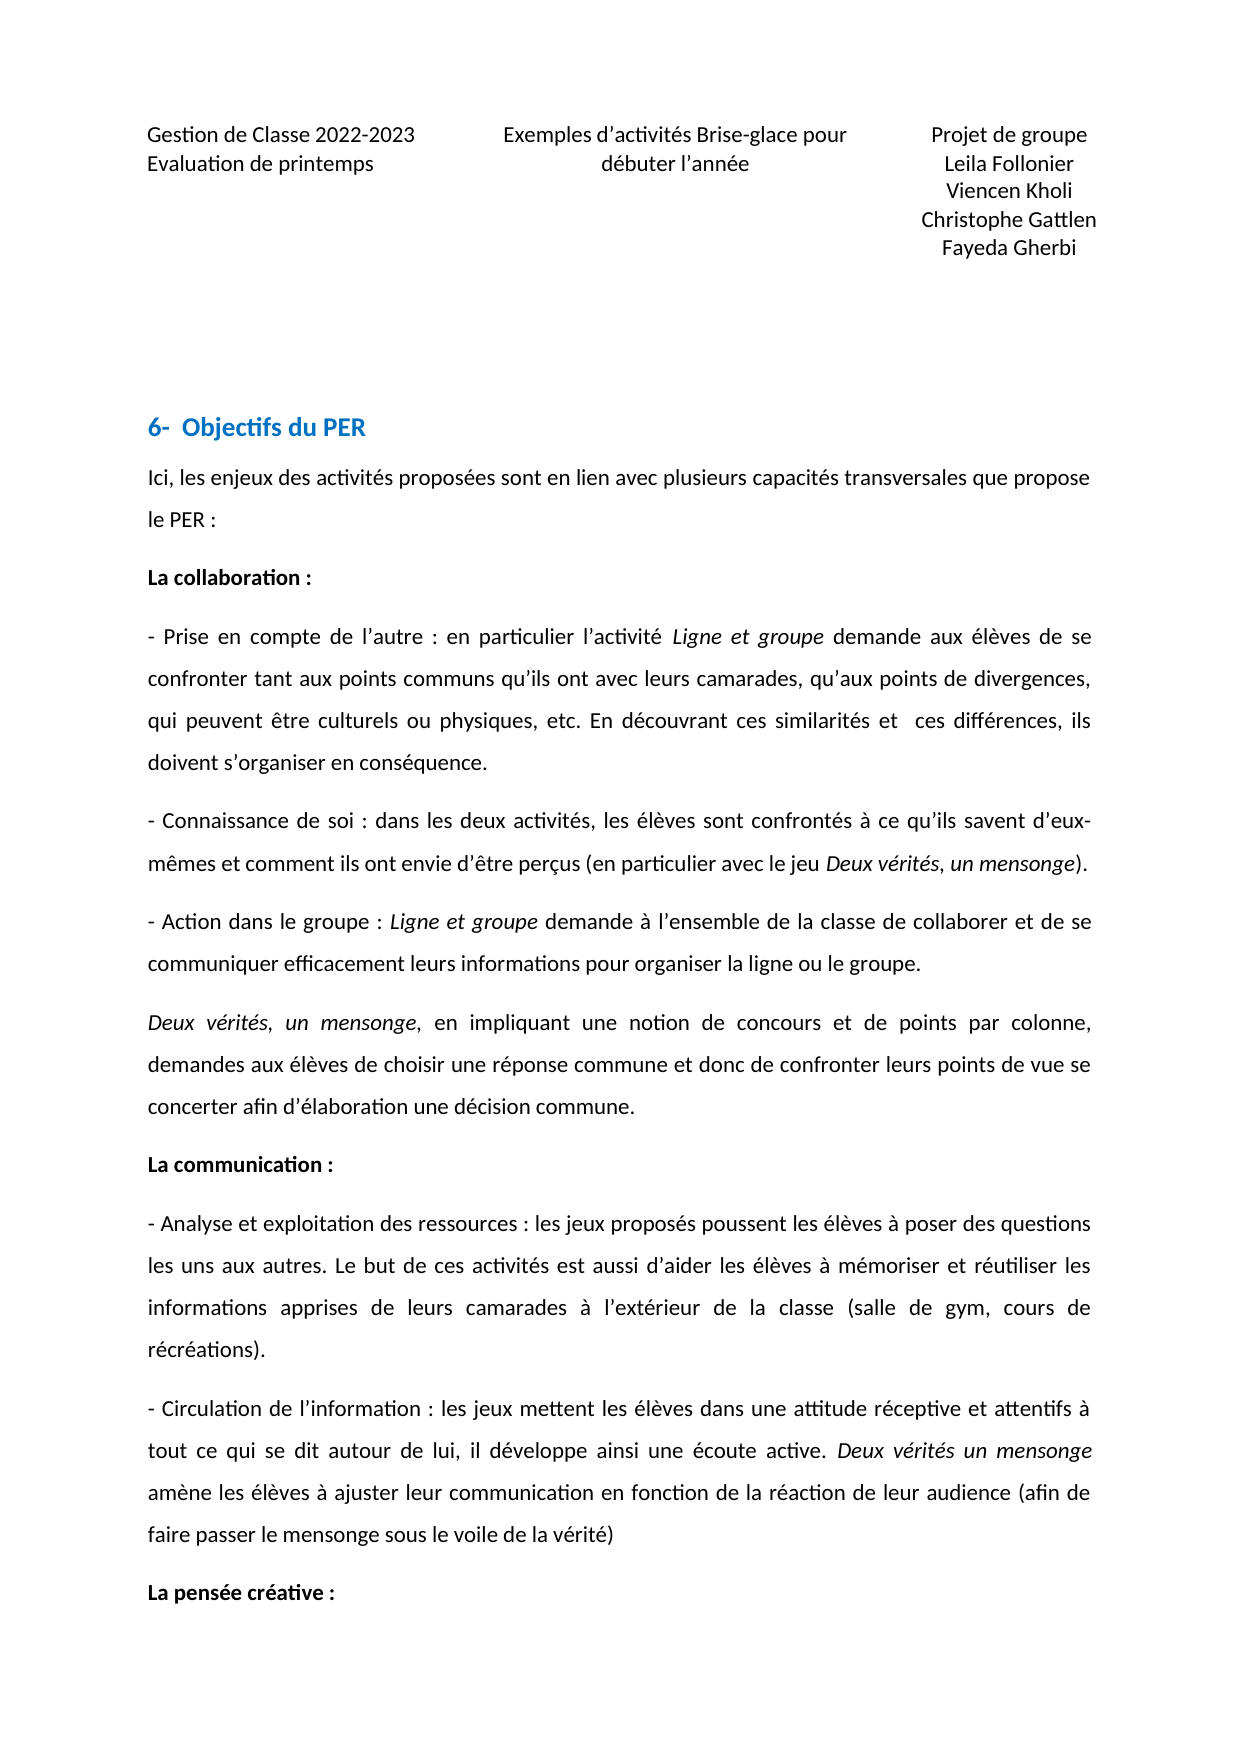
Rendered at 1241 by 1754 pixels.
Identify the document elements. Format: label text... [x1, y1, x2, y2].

text Ici, les enjeux des activités proposées sont en lien avec plusieurs capacités transversales que propose le PER : [148, 463, 1093, 533]
text - Prise en compte de l’autre : en particulier l’activité Ligne et groupe demande aux élèves de se confronter tant aux points communs qu’ils ont avec leurs camarades, qu’aux points de divergences, qui peuvent être culturels ou physiques, etc. En découvrant ces similarités et ces différences, ils doivent s’organiser en conséquence. [148, 622, 1093, 776]
text - Action dans le groupe : Ligne et groupe demande à l’ensemble de la classe de collaborer et de se communiquer efficacement leurs informations pour organiser la ligne ou le groupe. [148, 907, 1093, 977]
text - Circulation de l’information : les jeux mettent les élèves dans une attitude réceptive et attentifs à tout ce qui se dit autour de lui, il développe ainsi une écoute active. Deux vérités un mensonge amène les élèves à ajuster leur communication en fonction de la réaction de leur audience (afin de faire passer le mensonge sous le voile de la vérité) [148, 1394, 1093, 1548]
text La pensée créative : [148, 1578, 1093, 1606]
text Deux vérités, un mensonge, en impliquant une notion de concours et de points par colonne, demandes aux élèves de choisir une réponse commune et donc de confronter leurs points de vue se concerter afin d’élaboration une décision commune. [148, 1008, 1093, 1120]
text La communication : [148, 1151, 1093, 1178]
text - Analyse et exploitation des ressources : les jeux proposés poussent les élèves à poser des questions les uns aux autres. Le but de ces activités est aussi d’aider les élèves à mémoriser et réutiliser les informations apprises de leurs camarades à l’extérieur de la classe (salle de gym, cours de récréations). [148, 1209, 1093, 1363]
text 6- Objectifs du PER [148, 411, 1093, 443]
text La collaboration : [148, 563, 1093, 591]
text - Connaissance de soi : dans les deux activités, les élèves sont confrontés à ce qu’ils savent d’eux-mêmes et comment ils ont envie d’être perçus (en particulier avec le jeu Deux vérités, un mensonge). [148, 807, 1093, 877]
